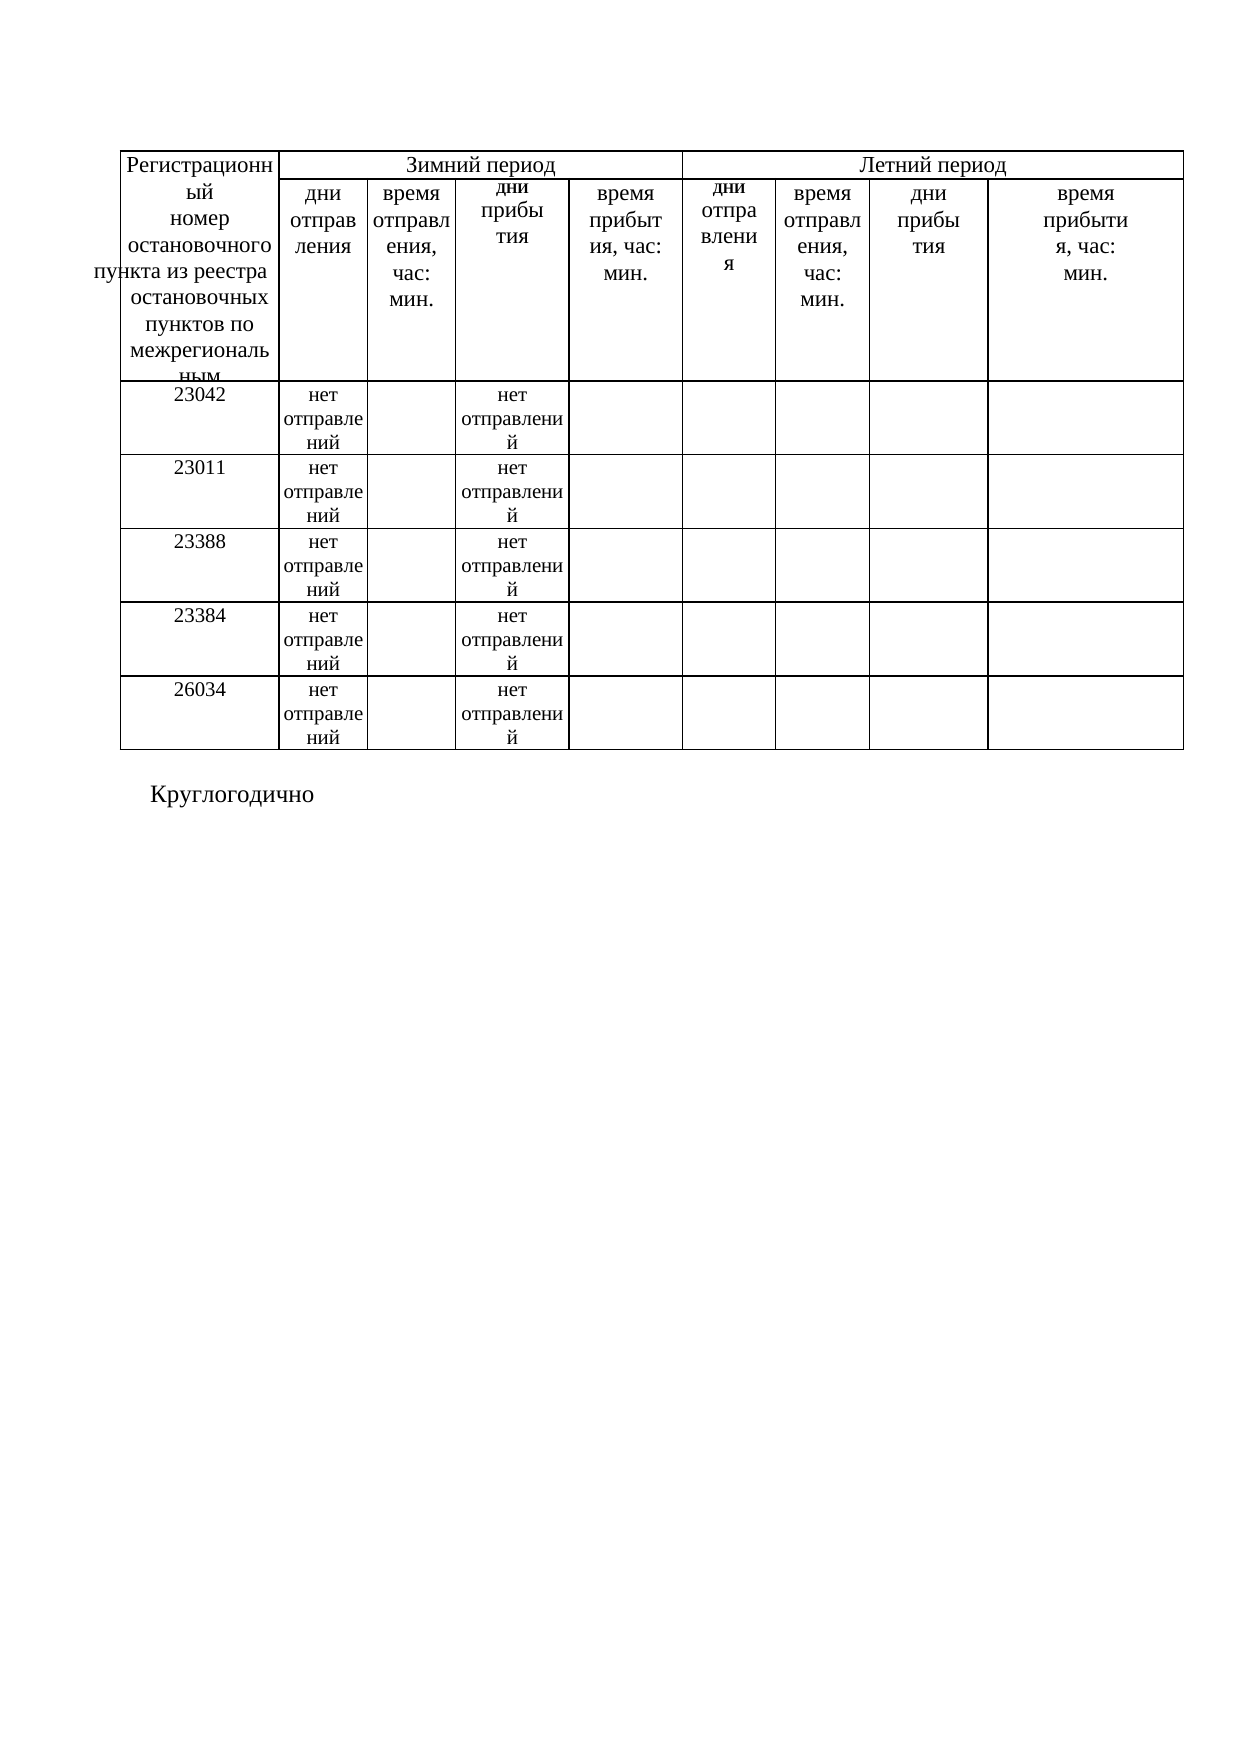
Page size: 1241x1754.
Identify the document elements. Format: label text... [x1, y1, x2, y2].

table_cell [776, 603, 869, 675]
table_cell нет отправлений [456, 529, 568, 601]
table_cell время прибыти я, час: мин. [989, 180, 1183, 380]
table_cell [683, 382, 775, 454]
table_cell [368, 529, 455, 601]
table_cell [683, 529, 775, 601]
table_cell 23042 [121, 382, 278, 454]
table_cell [683, 677, 775, 749]
table_cell [870, 455, 987, 527]
table_cell нет отправлений [280, 529, 367, 601]
table_cell 23388 [121, 529, 278, 601]
table_cell [870, 529, 987, 601]
table_cell время прибыт ия, час: мин. [570, 180, 682, 380]
table_cell [776, 677, 869, 749]
table_cell [368, 603, 455, 675]
table_cell [570, 382, 682, 454]
table_cell нет отправлений [456, 382, 568, 454]
table_cell [368, 382, 455, 454]
table_cell [989, 677, 1183, 749]
table_cell 23011 [121, 455, 278, 527]
table_cell время отправл ения, час: мин. [368, 180, 455, 380]
table_cell [368, 677, 455, 749]
table_cell [776, 455, 869, 527]
table_cell нет отправлений [280, 455, 367, 527]
table_cell 23384 [121, 603, 278, 675]
text Круглогодично [150, 779, 1090, 808]
table_cell [776, 382, 869, 454]
table_cell нет отправлений [456, 455, 568, 527]
table_cell нет отправлений [280, 382, 367, 454]
table_header Летний период [683, 152, 1183, 178]
table_cell [570, 677, 682, 749]
table_cell [683, 455, 775, 527]
table_cell дни прибы тия [870, 180, 987, 380]
table_cell 26034 [121, 677, 278, 749]
table_cell [368, 455, 455, 527]
table_cell [989, 382, 1183, 454]
table_cell [989, 603, 1183, 675]
table_cell ДНИ отпра влени я [683, 180, 775, 380]
table_cell [870, 382, 987, 454]
table_cell дни отправ ления [280, 180, 367, 380]
table_cell [570, 603, 682, 675]
table_cell нет отправлений [456, 603, 568, 675]
table_cell [989, 455, 1183, 527]
table_cell [776, 529, 869, 601]
table_cell [870, 677, 987, 749]
table_header Зимний период [280, 152, 682, 178]
table_cell [683, 603, 775, 675]
table_cell [989, 529, 1183, 601]
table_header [121, 152, 278, 380]
table_cell [570, 529, 682, 601]
table_cell [870, 603, 987, 675]
table_cell нет отправлений [280, 677, 367, 749]
table_cell [570, 455, 682, 527]
table_cell нет отправлений [456, 677, 568, 749]
table_cell время отправл ения, час: мин. [776, 180, 869, 380]
table_cell нет отправлений [280, 603, 367, 675]
table_cell ДНИ прибы тия [456, 180, 568, 380]
